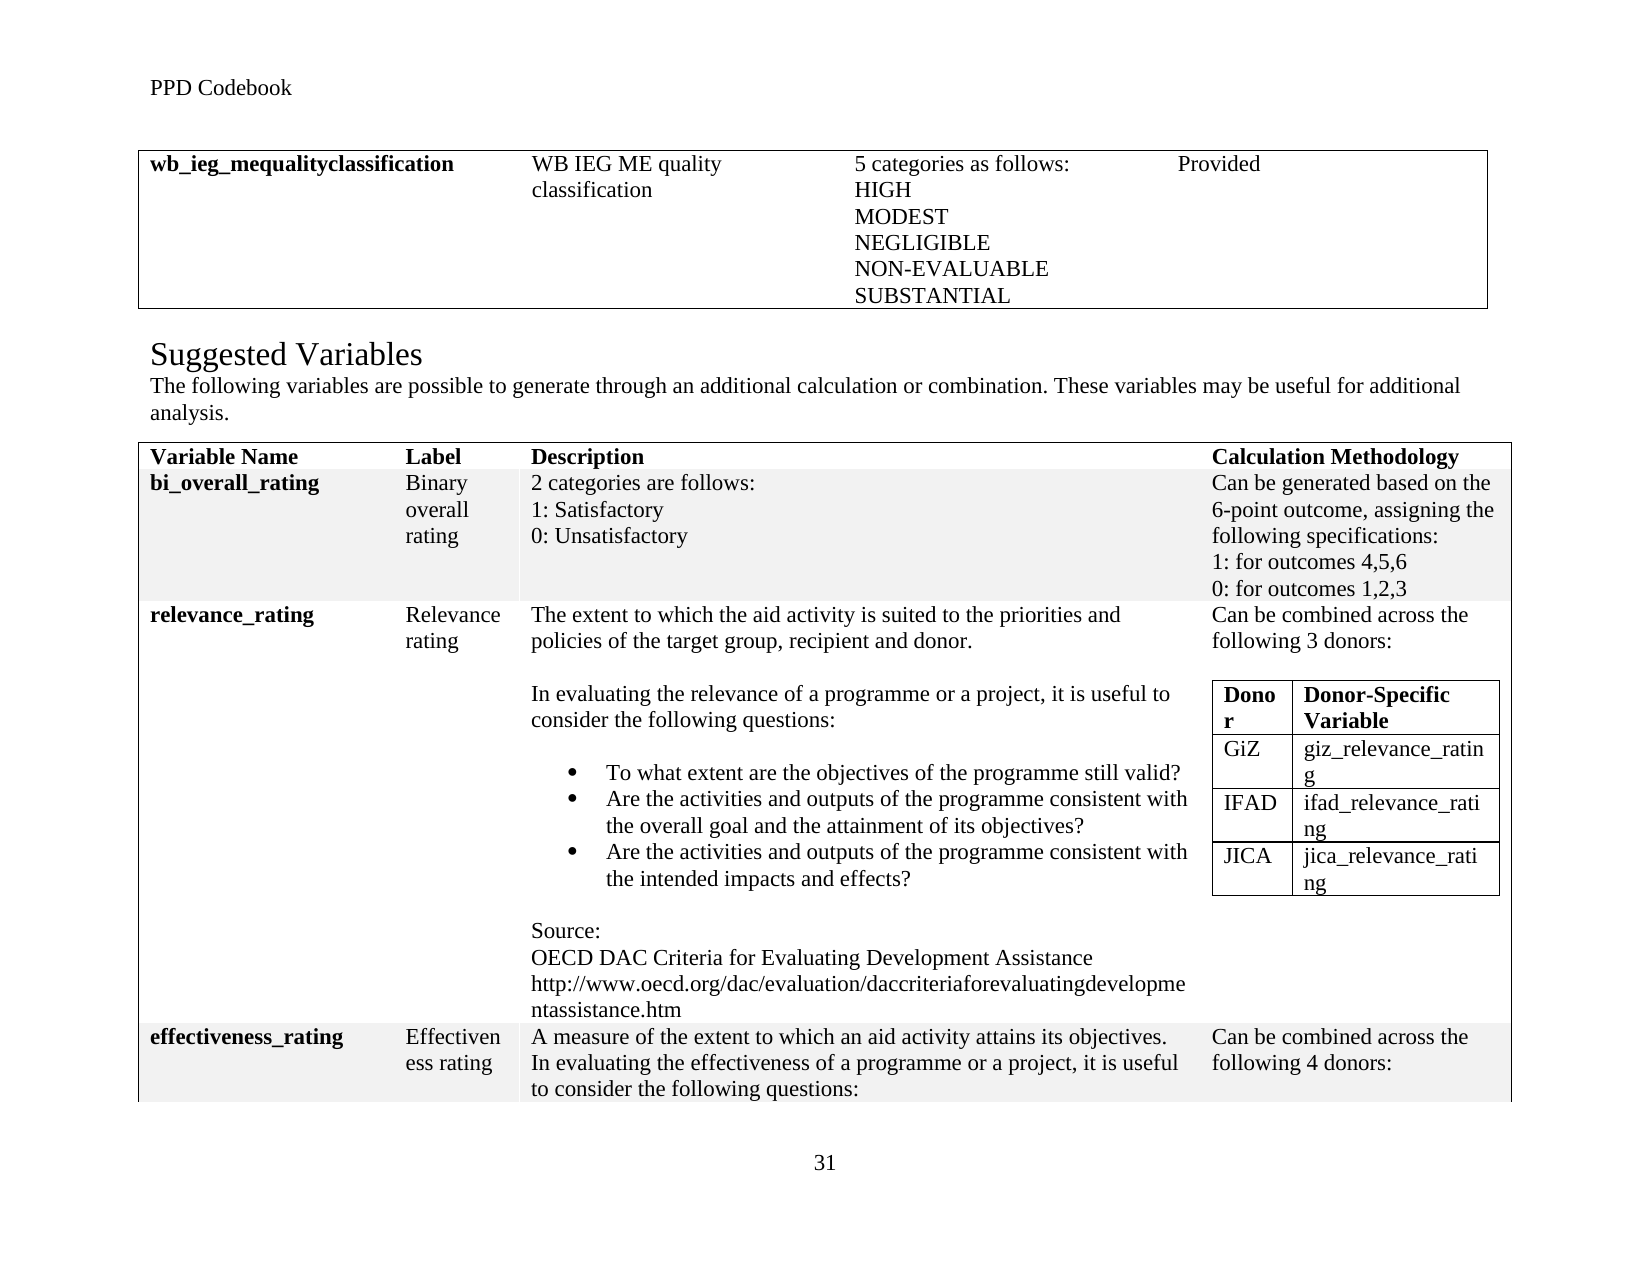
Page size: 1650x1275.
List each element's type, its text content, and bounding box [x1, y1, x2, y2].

table_cell Can be generated based on the 6-point outcome, assigning the following specifications: 1: for outcomes 4,5,6 0: for outcomes 1,2,3 [1200, 469, 1511, 601]
table_cell WB IEG ME quality classification [520, 151, 843, 308]
table_cell 5 categories as follows: HIGH MODEST NEGLIGIBLE NON-EVALUABLE SUBSTANTIAL [843, 151, 1166, 308]
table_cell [139, 1023, 394, 1102]
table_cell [520, 1023, 1200, 1102]
table_header Label [394, 443, 519, 469]
table_cell Binary overall rating [394, 469, 519, 601]
table_cell The extent to which the aid activity is suited to the priorities and policies of the target group, recipient and donor. In evaluating the relevance of a programme or a project, it is useful to consider the following questions: To what extent are the objectives of the programme still valid? Are the activities and outputs of the programme consistent with the overall goal and the attainment of its objectives? Are the activities and outputs of the programme consistent with the intended impacts and effects? Source: OECD DAC Criteria for Evaluating Development Assistance http://www.oecd.org/dac/evaluation/daccriteriaforevaluatingdevelopmentassistance.htm [520, 601, 1200, 1023]
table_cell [394, 1023, 519, 1102]
table_cell 2 categories are follows: 1: Satisfactory 0: Unsatisfactory [520, 469, 1200, 601]
table_header Variable Name [139, 443, 394, 469]
table_header Description [520, 443, 1200, 469]
table_cell Relevance rating [394, 601, 519, 1023]
table_cell wb_ieg_mequalityclassification [139, 151, 520, 308]
text The following variables are possible to generate through an additional calculation or combination. These variables may be useful for additional analysis. [150, 372, 1500, 425]
table_cell Provided [1166, 151, 1487, 308]
table_cell Can be combined across the following 3 donors: [1200, 601, 1511, 1023]
subtitle Suggested Variables [150, 334, 1500, 372]
table_cell relevance_rating [139, 601, 394, 1023]
table_cell bi_overall_rating [139, 469, 394, 601]
table_cell Can be combined across the following 4 donors: [1200, 1023, 1511, 1102]
table_header Calculation Methodology [1200, 443, 1511, 469]
